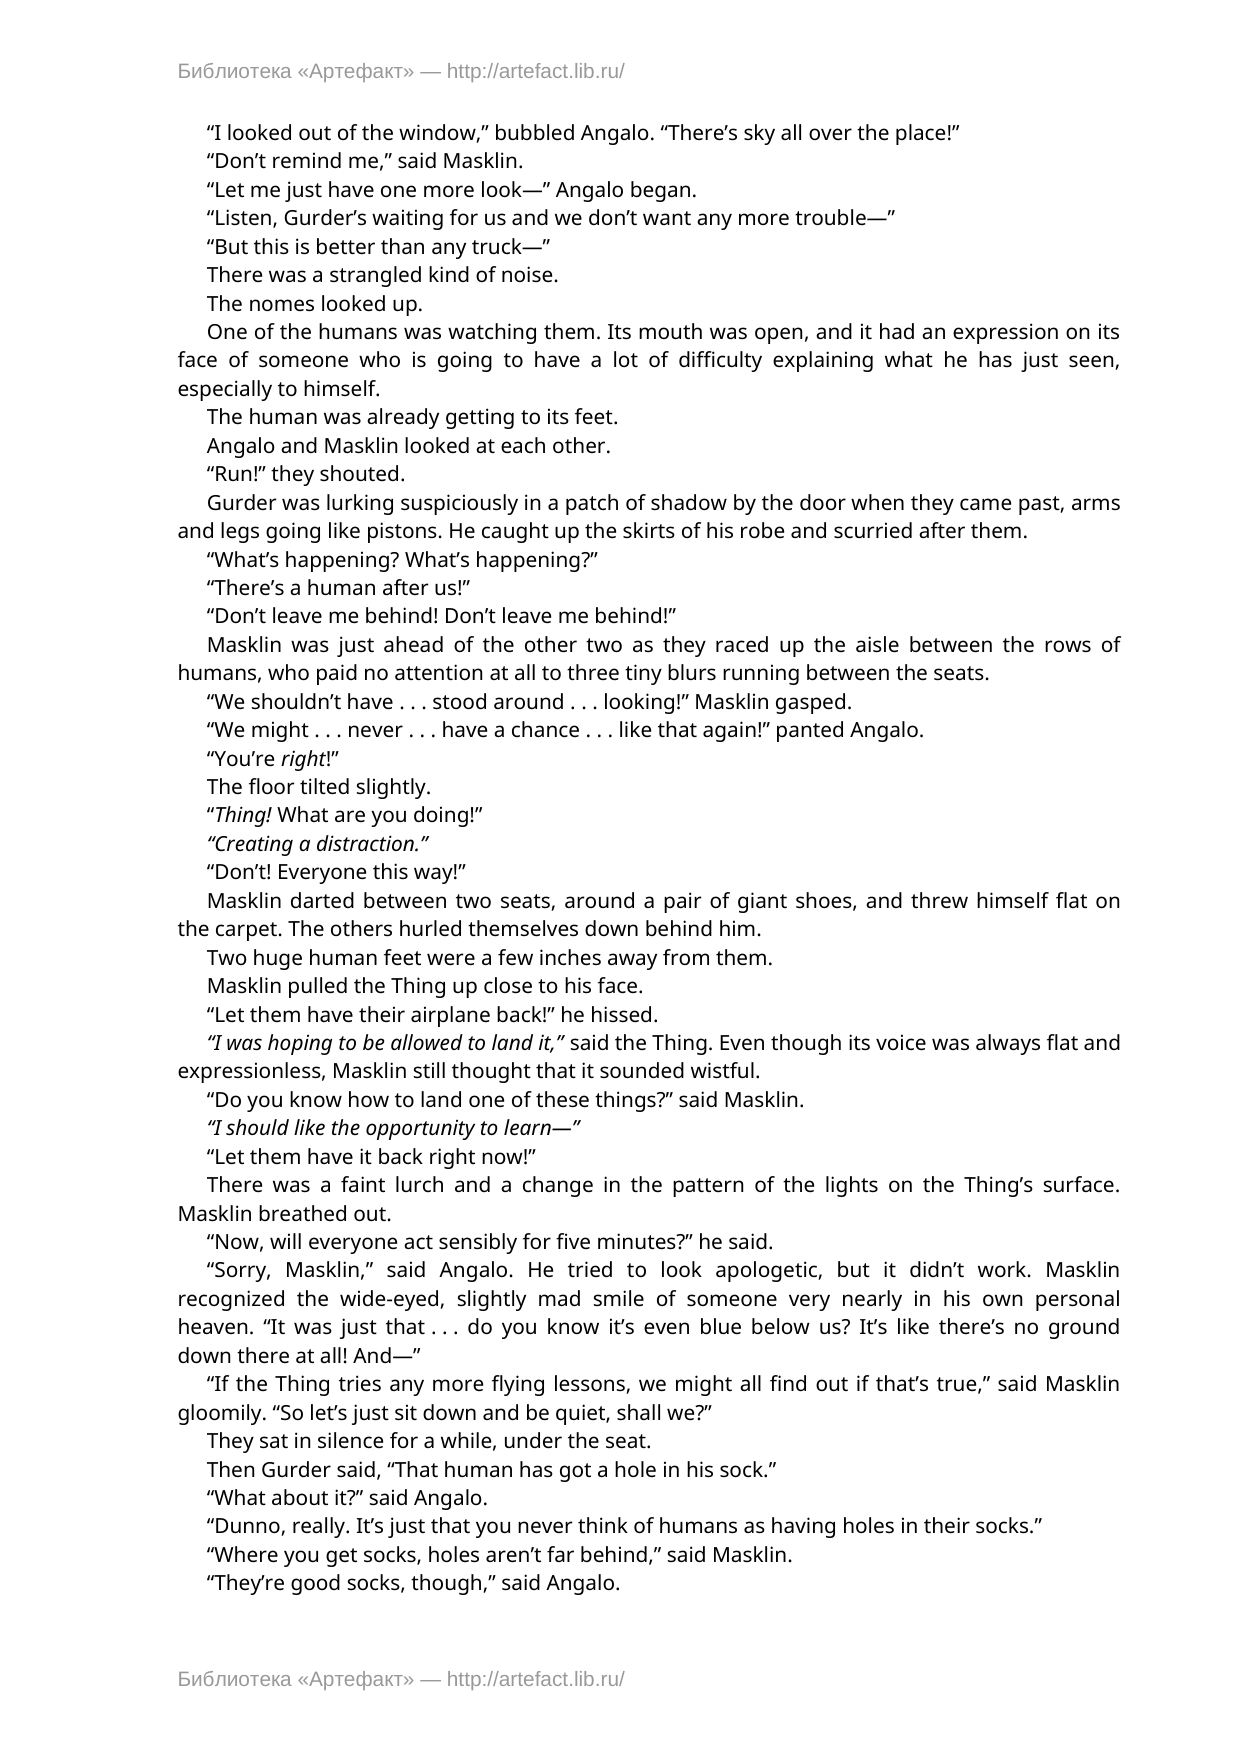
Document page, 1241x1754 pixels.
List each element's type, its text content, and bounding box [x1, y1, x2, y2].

text “We might . . . never . . . have a chance . . . like that again!” panted Angalo. [177, 715, 1122, 744]
text They sat in silence for a while, under the seat. [177, 1426, 1122, 1455]
text There was a faint lurch and a change in the pattern of the lights on the Thing’s surface. Masklin breathed out. [177, 1170, 1122, 1227]
text “Do you know how to land one of these things?” said Masklin. [177, 1085, 1122, 1113]
text “They’re good socks, though,” said Angalo. [177, 1568, 1122, 1597]
text “Thing! What are you doing!” [177, 801, 1122, 829]
text “But this is better than any truck—” [177, 232, 1122, 260]
text “If the Thing tries any more flying lessons, we might all find out if that’s true,” said Masklin gloomily. “So let’s just sit down and be quiet, shall we?” [177, 1369, 1122, 1426]
text “Don’t! Everyone this way!” [177, 857, 1122, 886]
text “Don’t remind me,” said Masklin. [177, 147, 1122, 175]
text “Run!” they shouted. [177, 459, 1122, 488]
text “I should like the opportunity to learn—” [177, 1113, 1122, 1142]
text “Dunno, really. It’s just that you never think of humans as having holes in their socks.” [177, 1512, 1122, 1540]
text One of the humans was watching them. Its mouth was open, and it had an expression on its face of someone who is going to have a lot of difficulty explaining what he has just seen, especially to himself. [177, 317, 1122, 402]
text “Don’t leave me behind! Don’t leave me behind!” [177, 602, 1122, 630]
text “Creating a distraction.” [177, 829, 1122, 857]
text “I was hoping to be allowed to land it,” said the Thing. Even though its voice was always flat and expressionless, Masklin still thought that it sounded wistful. [177, 1028, 1122, 1085]
text “Let me just have one more look—” Angalo began. [177, 175, 1122, 203]
text Angalo and Masklin looked at each other. [177, 431, 1122, 459]
text The human was already getting to its feet. [177, 402, 1122, 431]
text “What’s happening? What’s happening?” [177, 545, 1122, 573]
text “Where you get socks, holes aren’t far behind,” said Masklin. [177, 1540, 1122, 1568]
text “We shouldn’t have . . . stood around . . . looking!” Masklin gasped. [177, 687, 1122, 715]
text There was a strangled kind of noise. [177, 260, 1122, 289]
text “There’s a human after us!” [177, 573, 1122, 602]
text “I looked out of the window,” bubbled Angalo. “There’s sky all over the place!” [177, 118, 1122, 147]
text Two huge human feet were a few inches away from them. [177, 943, 1122, 971]
text “Now, will everyone act sensibly for five minutes?” he said. [177, 1227, 1122, 1256]
text Masklin pulled the Thing up close to his face. [177, 971, 1122, 1000]
text “Listen, Gurder’s waiting for us and we don’t want any more trouble—” [177, 203, 1122, 232]
text Masklin darted between two seats, around a pair of giant shoes, and threw himself flat on the carpet. The others hurled themselves down behind him. [177, 886, 1122, 943]
text “What about it?” said Angalo. [177, 1483, 1122, 1512]
text Then Gurder said, “That human has got a hole in his sock.” [177, 1455, 1122, 1483]
text “Sorry, Masklin,” said Angalo. He tried to look apologetic, but it didn’t work. Masklin recognized the wide-eyed, slightly mad smile of someone very nearly in his own personal heaven. “It was just that . . . do you know it’s even blue below us? It’s like there’s no ground down there at all! And—” [177, 1256, 1122, 1369]
text Masklin was just ahead of the other two as they raced up the aisle between the rows of humans, who paid no attention at all to three tiny blurs running between the seats. [177, 630, 1122, 687]
text The nomes looked up. [177, 289, 1122, 317]
text “Let them have it back right now!” [177, 1142, 1122, 1170]
text The floor tilted slightly. [177, 772, 1122, 801]
text Gurder was lurking suspiciously in a patch of shadow by the door when they came past, arms and legs going like pistons. He caught up the skirts of his robe and scurried after them. [177, 488, 1122, 545]
text “Let them have their airplane back!” he hissed. [177, 1000, 1122, 1028]
text “You’re right!” [177, 744, 1122, 772]
